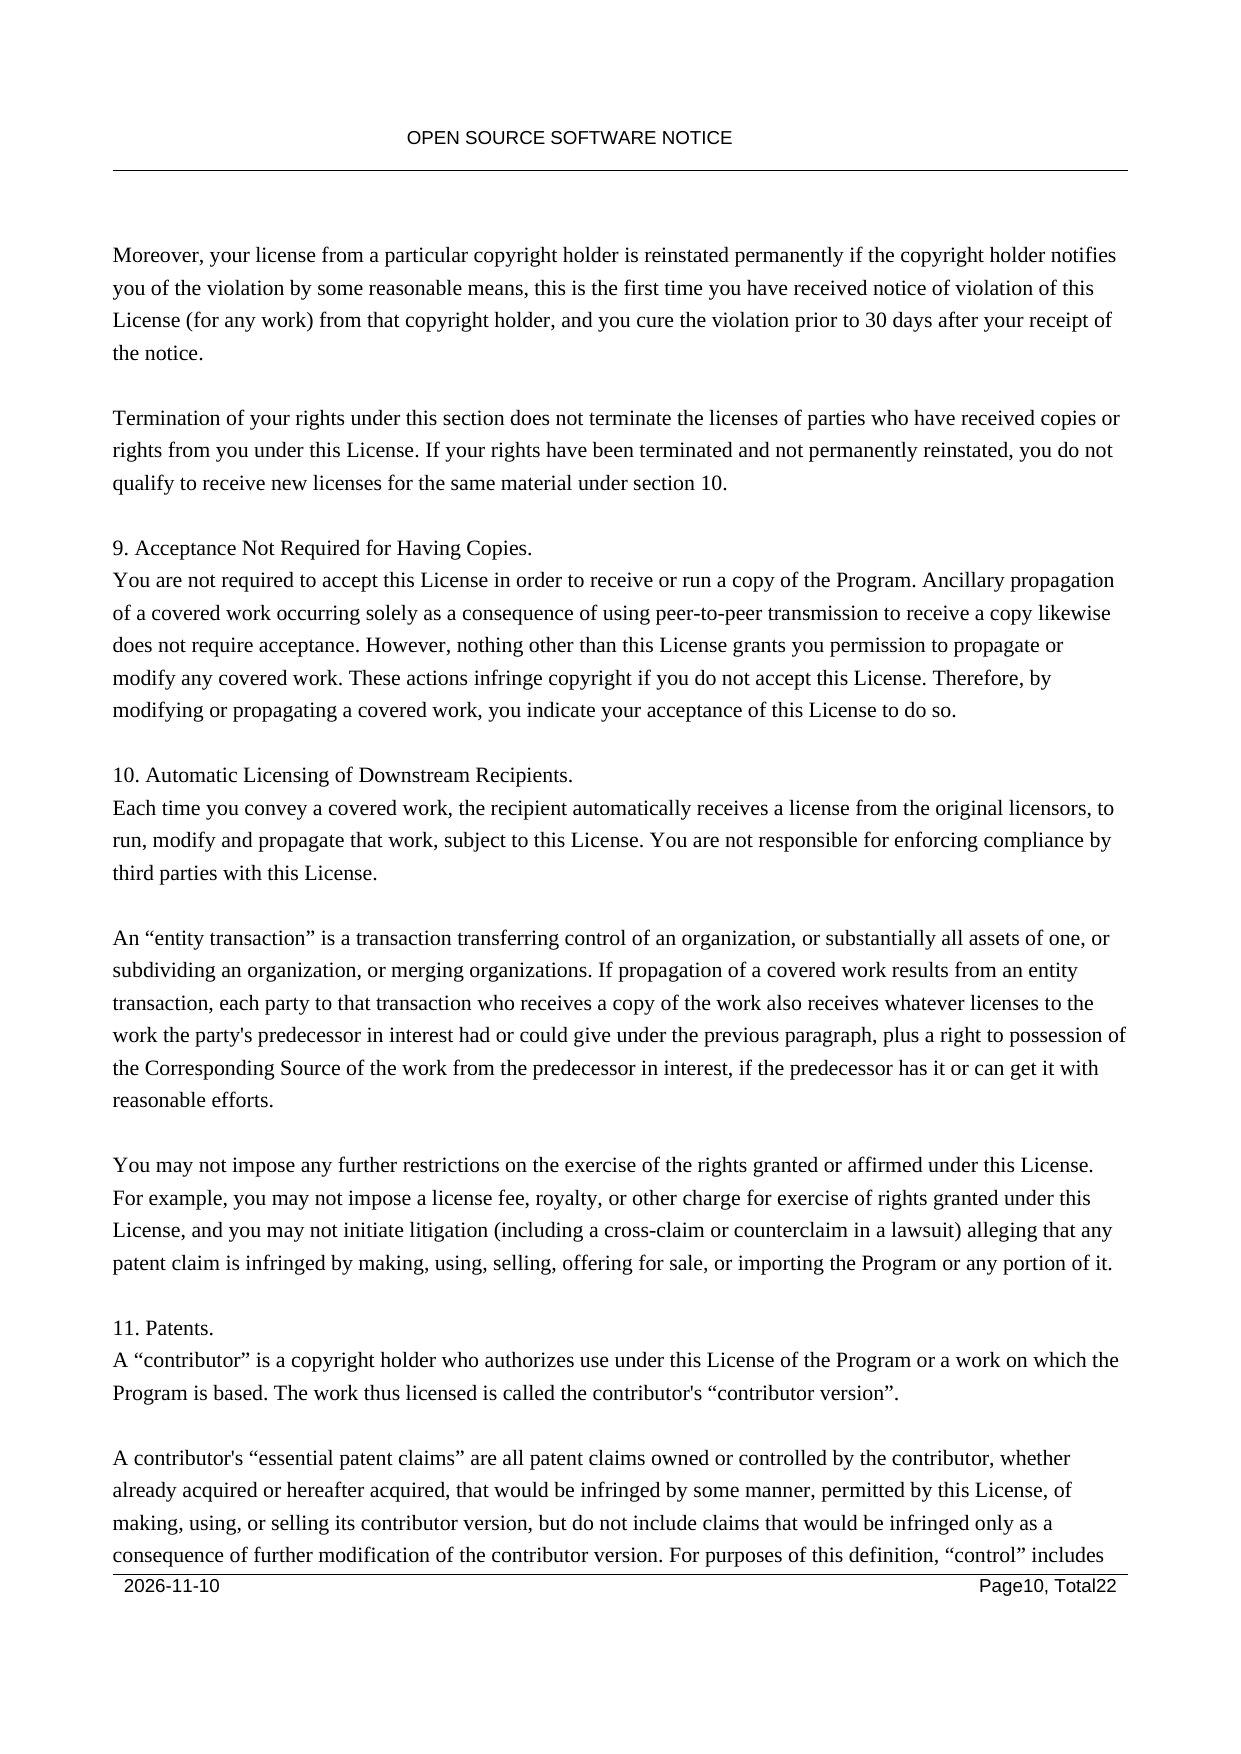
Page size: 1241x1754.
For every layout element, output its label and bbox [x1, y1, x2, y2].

text [112, 206, 1128, 1571]
